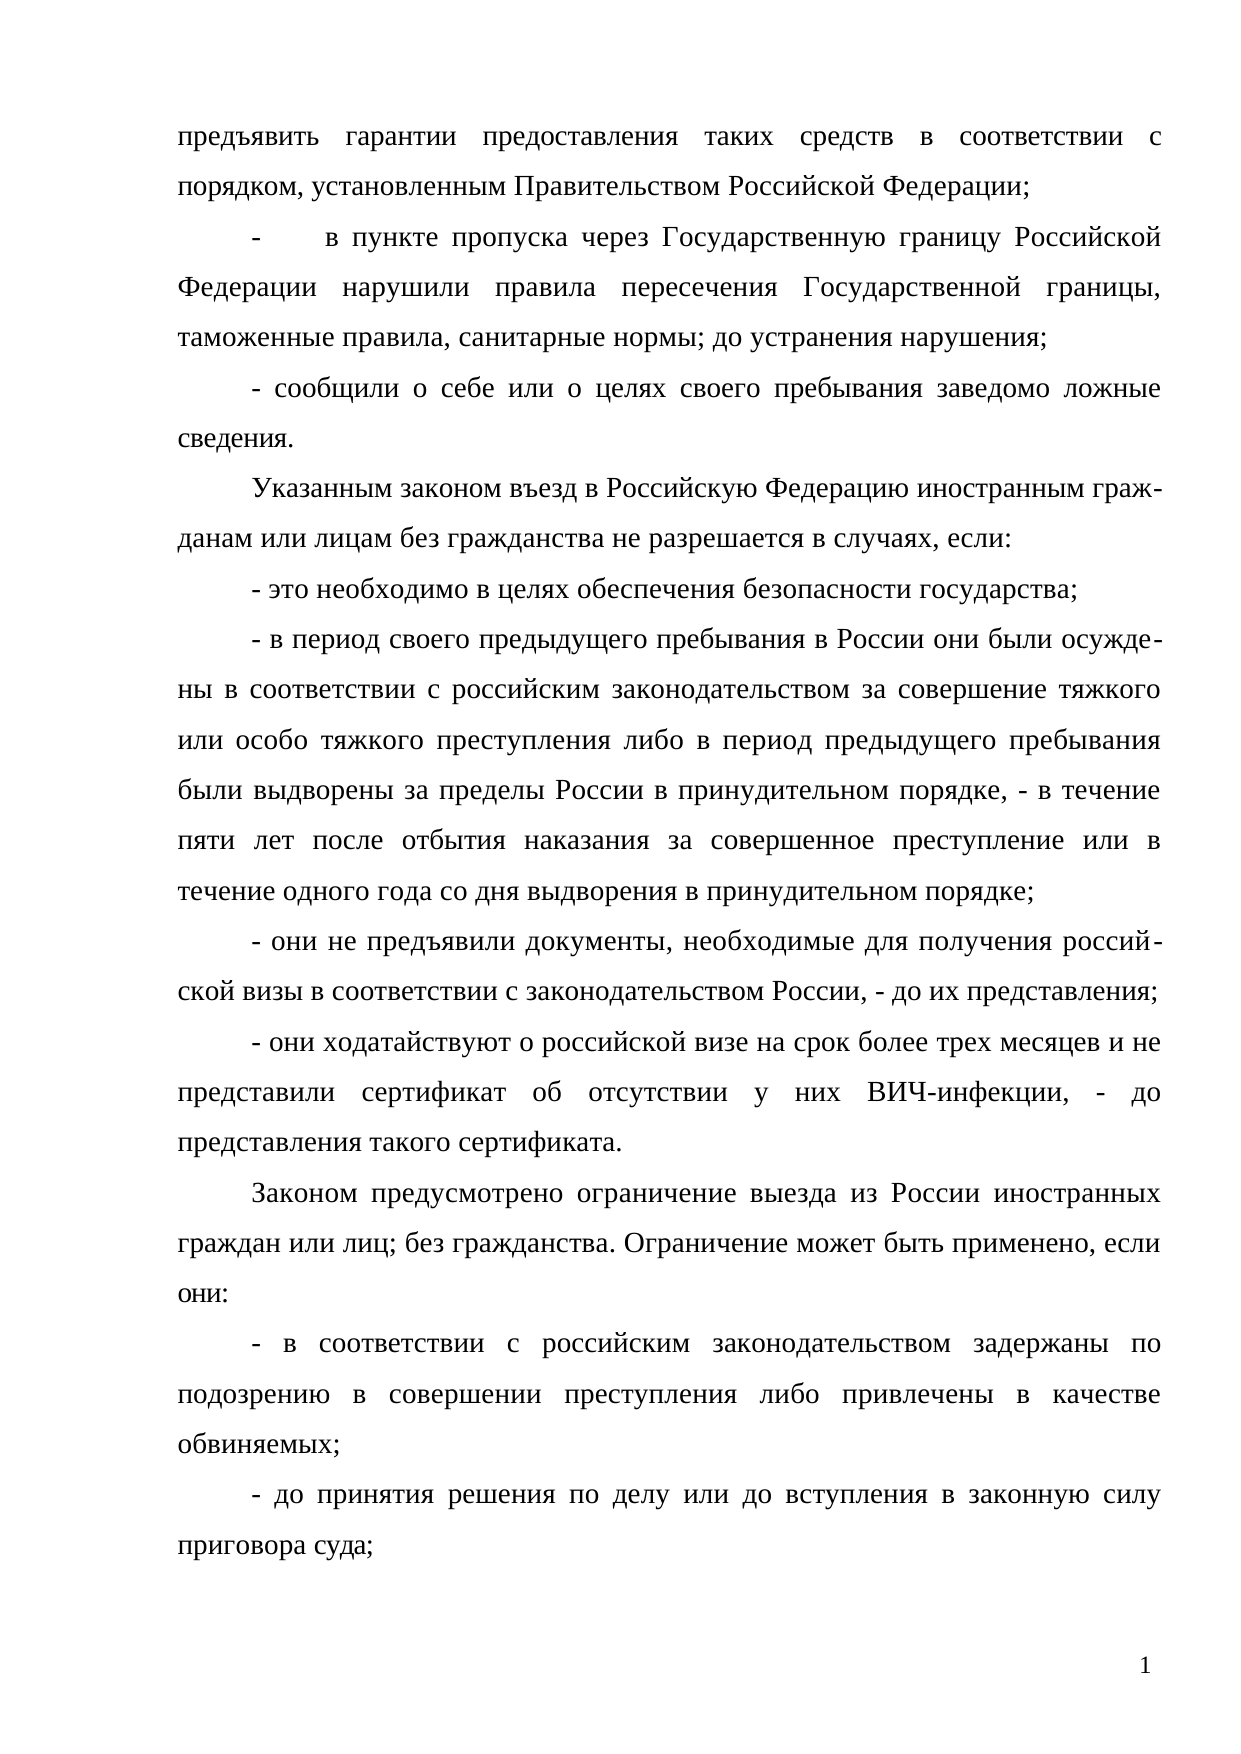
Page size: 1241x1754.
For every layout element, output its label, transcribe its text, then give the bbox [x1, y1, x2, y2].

text - они не предъявили документы, необходимые для получения российской визы в соответствии с законодательством России, - до их представления; [177, 923, 1163, 1007]
text - в период своего предыдущего пребывания в России они были осуждены в соответствии с российским законодательством за совершение тяжкого или особо тяжкого преступления либо в период предыдущего пребывания были выдворены за пределы России в принудительном порядке, - в течение пяти лет после отбытия наказания за совершенное преступление или в течение одного года со дня выдворения в принудительном порядке; [177, 621, 1163, 906]
list в пункте пропуска через Государственную границу Российской Федерации нарушили правила пересечения Государственной границы, таможенные правила, санитарные нормы; до устранения нарушения; [177, 219, 1163, 353]
text Законом предусмотрено ограничение выезда из России иностранных граждан или лиц; без гражданства. Ограничение может быть применено, если они: [177, 1175, 1163, 1309]
text - в соответствии с российским законодательством задержаны по подозрению в совершении преступления либо привлечены в качестве обвиняемых; [177, 1326, 1163, 1460]
text - они ходатайствуют о российской визе на срок более трех месяцев и не представили сертификат об отсутствии у них ВИЧ-инфекции, - до представления такого сертификата. [177, 1024, 1163, 1158]
text - это необходимо в целях обеспечения безопасности государства; [177, 571, 1163, 604]
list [177, 118, 1163, 202]
text - до принятия решения по делу или до вступления в законную силу приговора суда; [177, 1477, 1163, 1560]
text Указанным законом въезд в Российскую Федерацию иностранным гражданам или лицам без гражданства не разрешается в случаях, если: [177, 470, 1163, 554]
text - сообщили о себе или о целях своего пребывания заведомо ложные сведения. [177, 370, 1163, 453]
